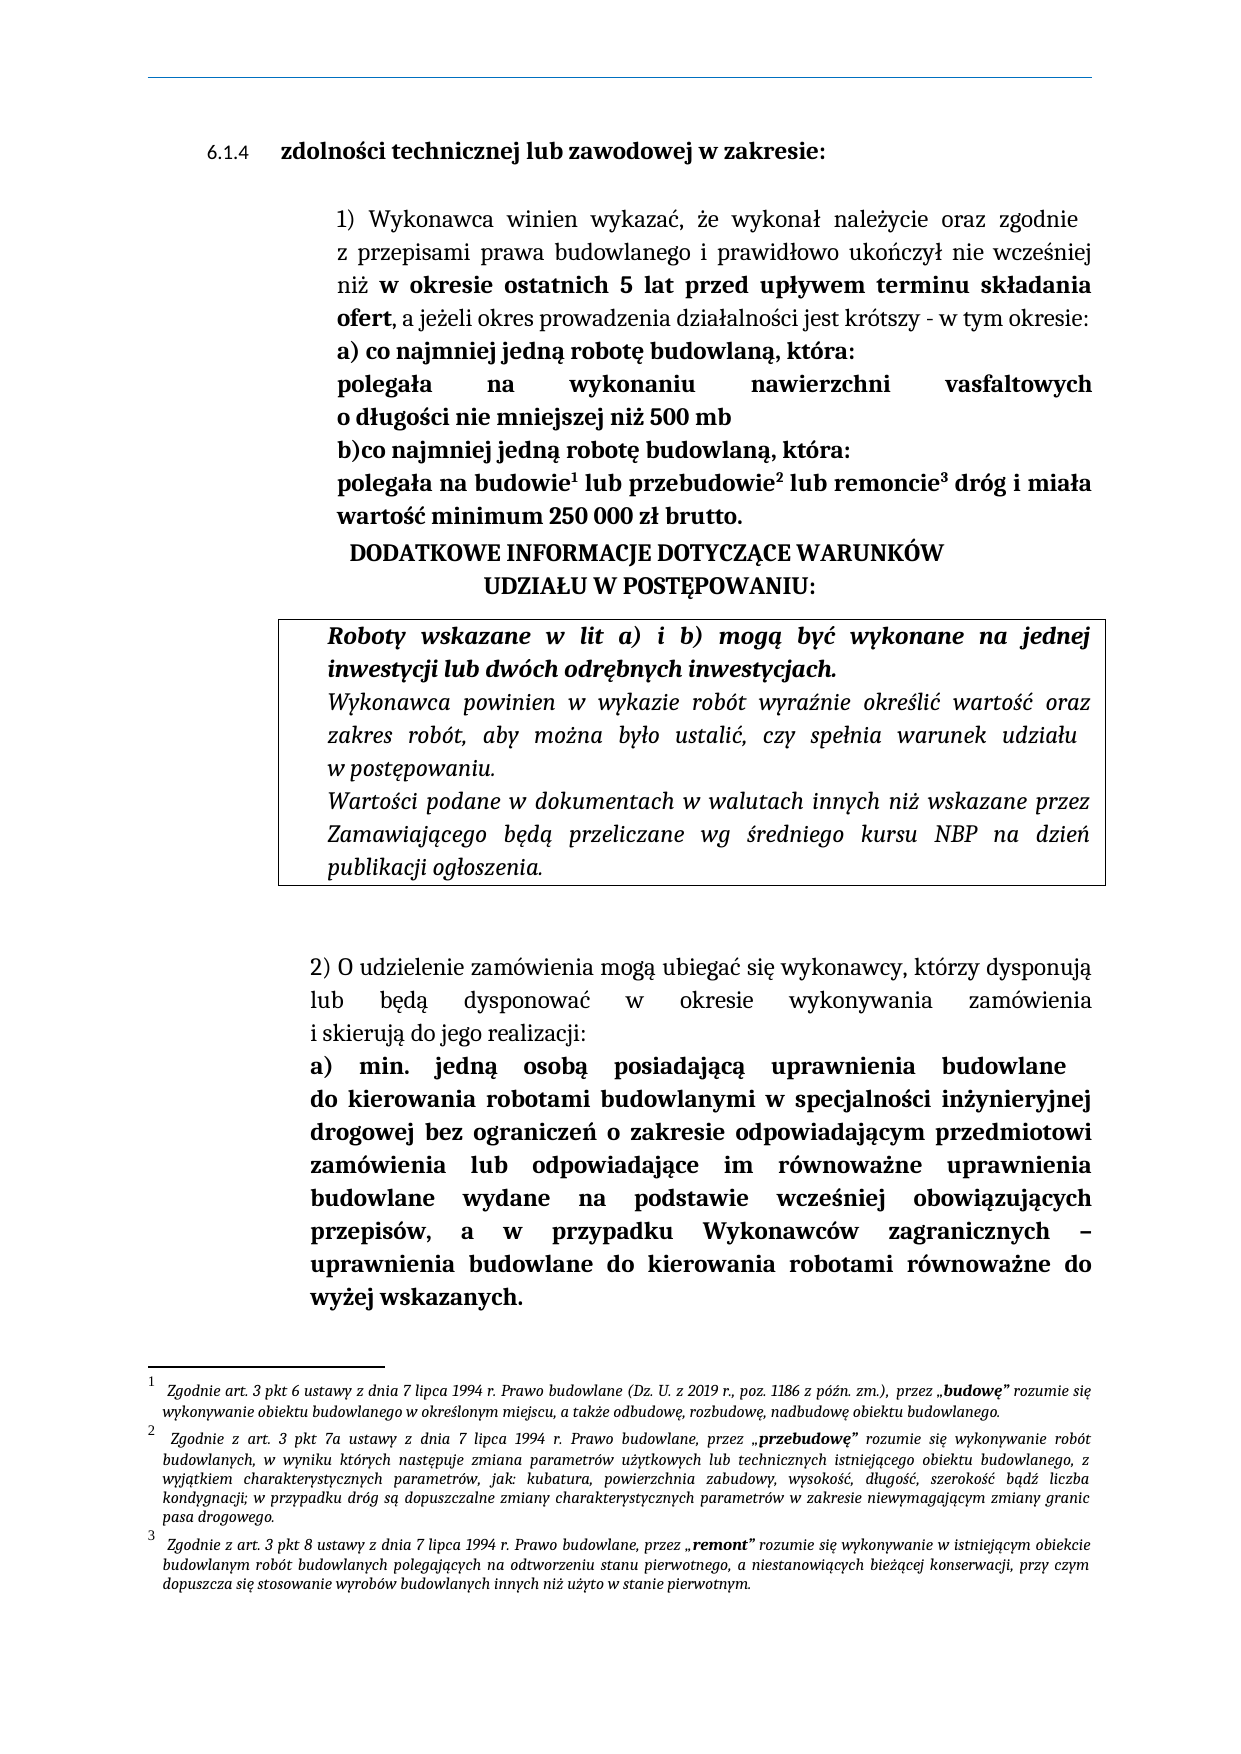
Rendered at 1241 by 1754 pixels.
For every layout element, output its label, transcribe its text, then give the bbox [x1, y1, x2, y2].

list zdolności technicznej lub zawodowej w zakresie: [207, 137, 1093, 165]
list b)co najmniej jedną robotę budowlaną, która: [337, 436, 1093, 464]
list polegała na budowie lub przebudowie lub remoncie dróg i miała wartość minimum 250 000 zł brutto. [337, 469, 1093, 531]
text DODATKOWE INFORMACJE DOTYCZĄCE WARUNKÓW UDZIAŁU W POSTĘPOWANIU: [207, 539, 1093, 601]
list 1) Wykonawca winien wykazać, że wykonał należycie oraz zgodnie z przepisami prawa budowlanego i prawidłowo ukończył nie wcześniej niż w okresie ostatnich 5 lat przed upływem terminu składania ofert, a jeżeli okres prowadzenia działalności jest krótszy - w tym okresie: [337, 205, 1093, 332]
list a) co najmniej jedną robotę budowlaną, która: [337, 337, 1093, 366]
list polegała na wykonaniu nawierzchni vasfaltowych o długości nie mniejszej niż 500 mb [337, 370, 1093, 432]
list a) min. jedną osobą posiadającą uprawnienia budowlane do kierowania robotami budowlanymi w specjalności inżynieryjnej drogowej bez ograniczeń o zakresie odpowiadającym przedmiotowi zamówienia lub odpowiadające im równoważne uprawnienia budowlane wydane na podstawie wcześniej obowiązujących przepisów, a w przypadku Wykonawców zagranicznych – uprawnienia budowlane do kierowania robotami równoważne do wyżej wskazanych. [310, 1052, 1093, 1311]
table_header Roboty wskazane w lit a) i b) mogą być wykonane na jednej inwestycji lub dwóch odrębnych inwestycjach. Wykonawca powinien w wykazie robót wyraźnie określić wartość oraz zakres robót, aby można było ustalić, czy spełnia warunek udziału w postępowaniu. Wartości podane w dokumentach w walutach innych niż wskazane przez Zamawiającego będą przeliczane wg średniego kursu NBP na dzień publikacji ogłoszenia. [279, 620, 1105, 885]
list 2) O udzielenie zamówienia mogą ubiegać się wykonawcy, którzy dysponują lub będą dysponować w okresie wykonywania zamówienia i skierują do jego realizacji: [310, 952, 1093, 1047]
